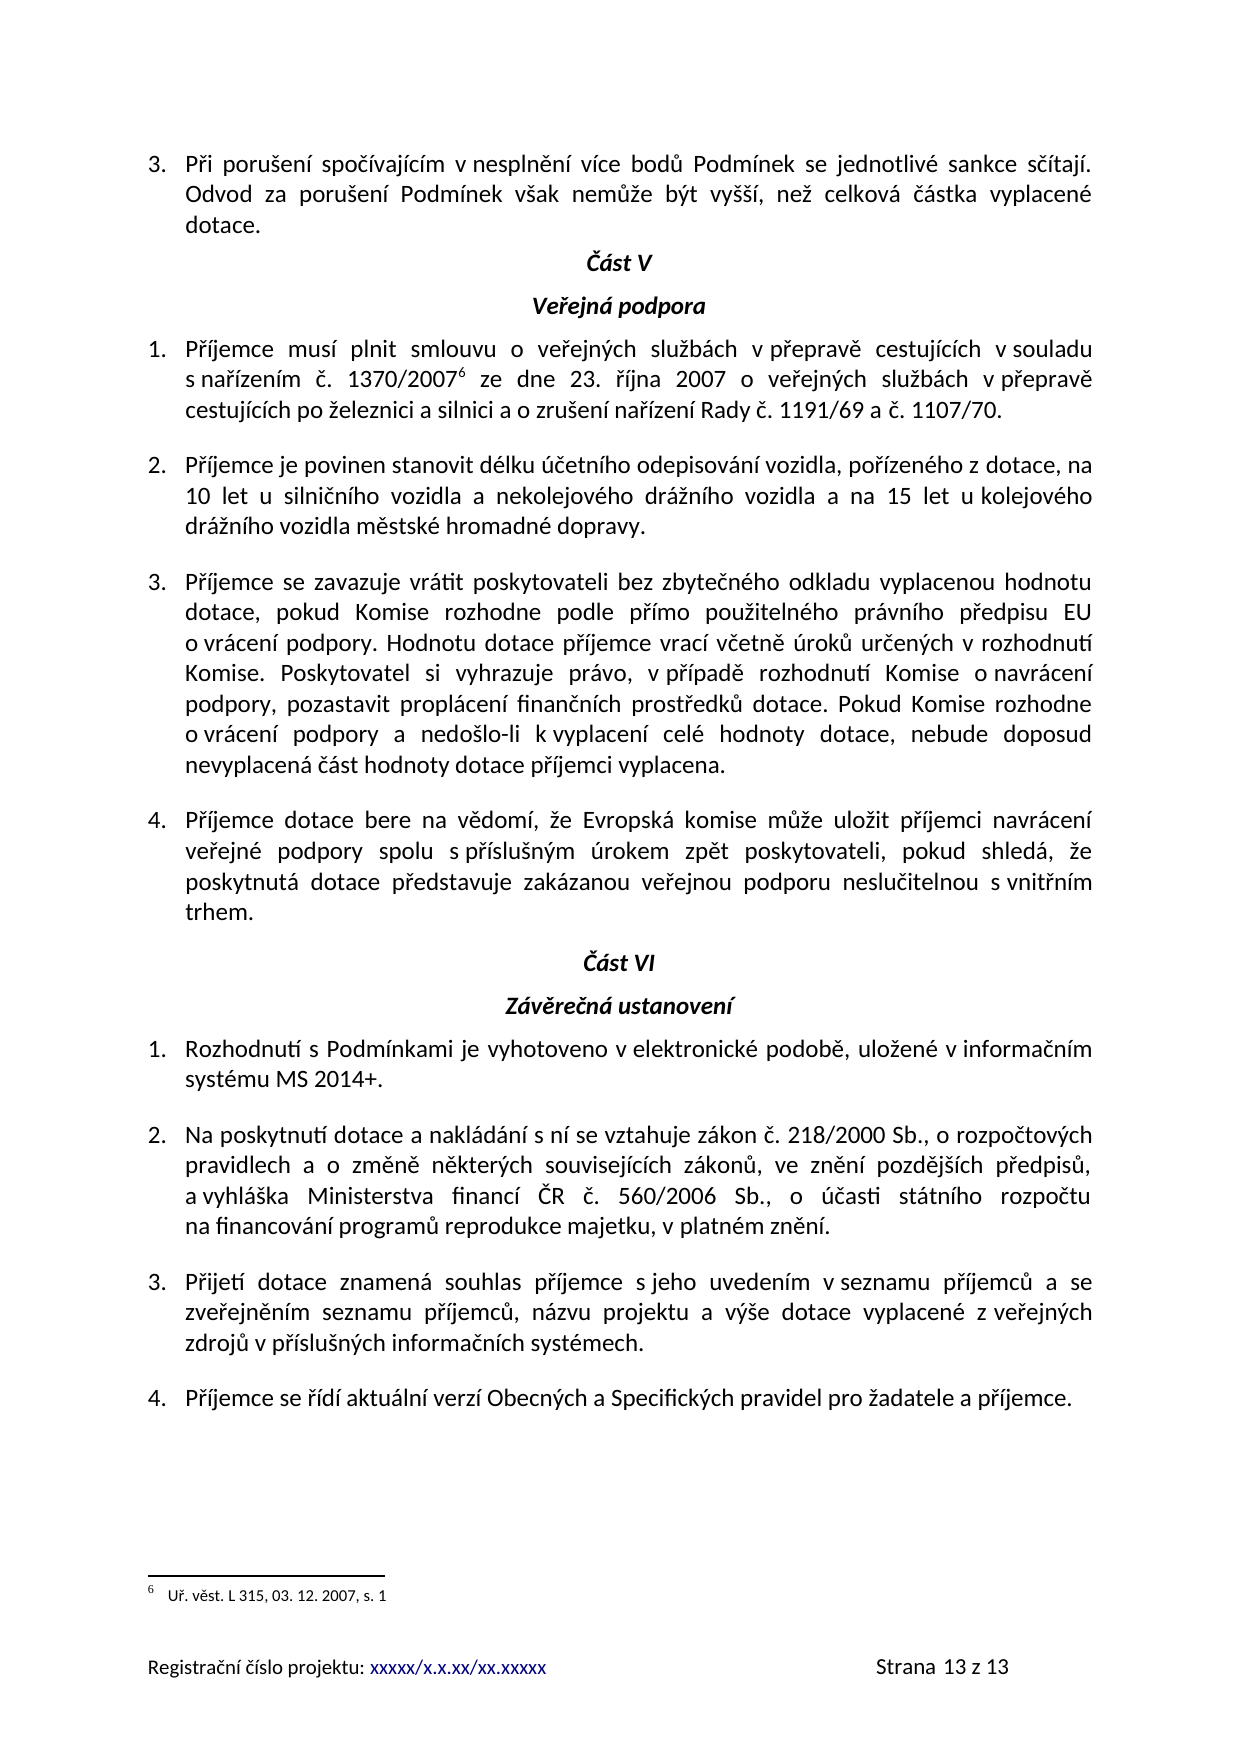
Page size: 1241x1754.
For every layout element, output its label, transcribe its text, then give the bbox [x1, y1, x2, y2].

list Příjemce musí plnit smlouvu o veřejných službách v přepravě cestujících v souladu s nařízením č. 1370/2007 ze dne 23. října 2007 o veřejných službách v přepravě cestujících po železnici a silnici a o zrušení nařízení Rady č. 1191/69 a č. 1107/70. [148, 333, 1092, 424]
text Část V [148, 247, 1092, 277]
text Část VI [148, 947, 1092, 977]
text Veřejná podpora [148, 290, 1092, 320]
list Rozhodnutí s Podmínkami je vyhotoveno v elektronické podobě, uložené v informačním systému MS 2014+. [148, 1033, 1092, 1094]
list Příjemce dotace bere na vědomí, že Evropská komise může uložit příjemci navrácení veřejné podpory spolu s příslušným úrokem zpět poskytovateli, pokud shledá, že poskytnutá dotace představuje zakázanou veřejnou podporu neslučitelnou s vnitřním trhem. [148, 805, 1093, 927]
list Na poskytnutí dotace a nakládání s ní se vztahuje zákon č. 218/2000 Sb., o rozpočtových pravidlech a o změně některých souvisejících zákonů, ve znění pozdějších předpisů, a vyhláška Ministerstva financí ČR č. 560/2006 Sb., o účasti státního rozpočtu na financování programů reprodukce majetku, v platném znění. [148, 1119, 1092, 1241]
list Příjemce se zavazuje vrátit poskytovateli bez zbytečného odkladu vyplacenou hodnotu dotace, pokud Komise rozhodne podle přímo použitelného právního předpisu EU o vrácení podpory. Hodnotu dotace příjemce vrací včetně úroků určených v rozhodnutí Komise. Poskytovatel si vyhrazuje právo, v případě rozhodnutí Komise o navrácení podpory, pozastavit proplácení finančních prostředků dotace. Pokud Komise rozhodne o vrácení podpory a nedošlo-li k vyplacení celé hodnoty dotace, nebude doposud nevyplacená část hodnoty dotace příjemci vyplacena. [148, 566, 1092, 780]
list Při porušení spočívajícím v nesplnění více bodů Podmínek se jednotlivé sankce sčítají. Odvod za porušení Podmínek však nemůže být vyšší, než celková částka vyplacené dotace. [148, 148, 1092, 239]
list Příjemce se řídí aktuální verzí Obecných a Specifických pravidel pro žadatele a příjemce. [148, 1383, 1093, 1413]
list Příjemce je povinen stanovit délku účetního odepisování vozidla, pořízeného z dotace, na 10 let u silničního vozidla a nekolejového drážního vozidla a na 15 let u kolejového drážního vozidla městské hromadné dopravy. [148, 449, 1092, 541]
list Přijetí dotace znamená souhlas příjemce s jeho uvedením v seznamu příjemců a se zveřejněním seznamu příjemců, názvu projektu a výše dotace vyplacené z veřejných zdrojů v příslušných informačních systémech. [148, 1266, 1092, 1358]
text Závěrečná ustanovení [148, 990, 1092, 1020]
